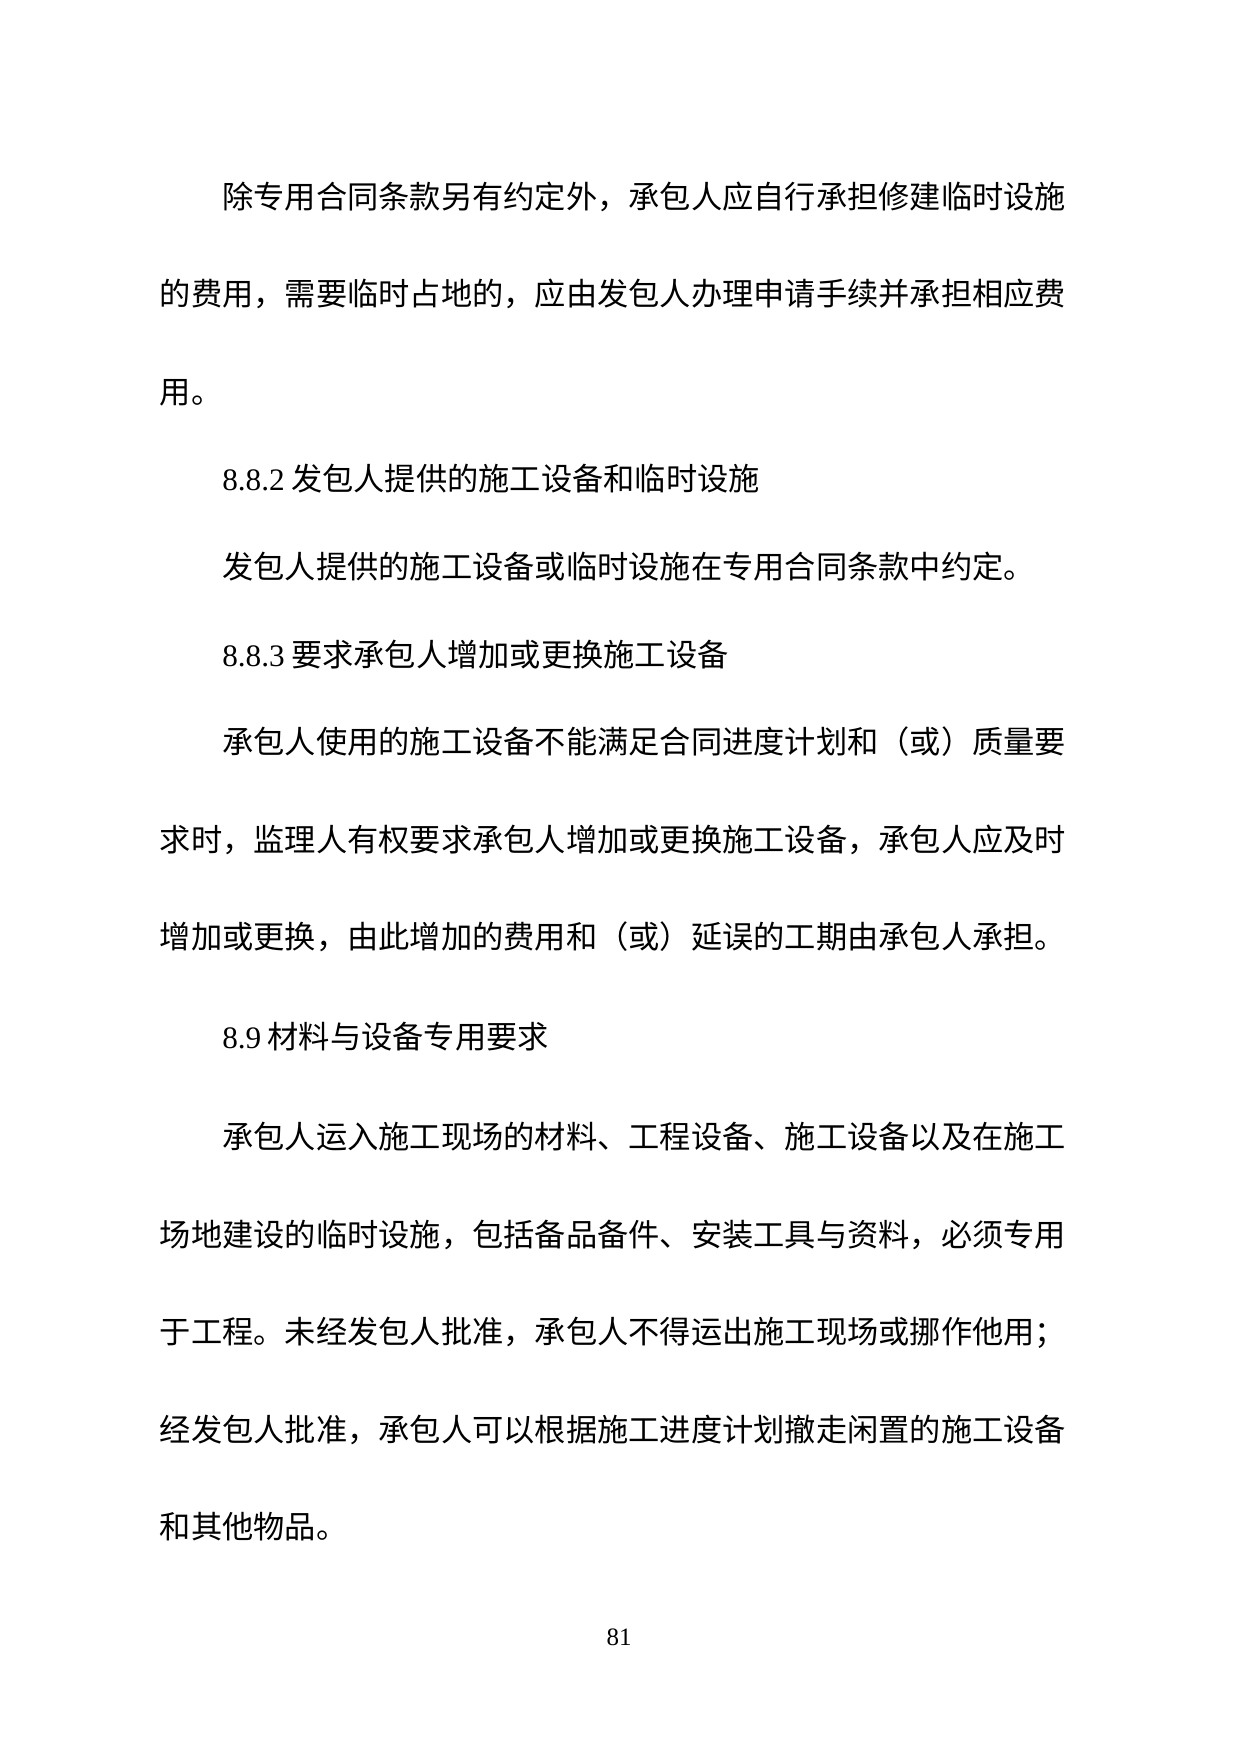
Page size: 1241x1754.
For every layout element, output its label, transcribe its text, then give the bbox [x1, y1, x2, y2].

text 发包人提供的施工设备或临时设施在专用合同条款中约定。 [159, 532, 1078, 597]
subtitle 8.9材料与设备专用要求 [159, 1002, 1078, 1067]
text 除专用合同条款另有约定外，承包人应自行承担修建临时设施的费用，需要临时占地的，应由发包人办理申请手续并承担相应费用。 [159, 162, 1078, 422]
text 8.8.2发包人提供的施工设备和临时设施 [159, 444, 1078, 509]
text 承包人使用的施工设备不能满足合同进度计划和（或）质量要求时，监理人有权要求承包人增加或更换施工设备，承包人应及时增加或更换，由此增加的费用和（或）延误的工期由承包人承担。 [159, 707, 1078, 967]
text 8.8.3要求承包人增加或更换施工设备 [159, 620, 1078, 685]
text 承包人运入施工现场的材料、工程设备、施工设备以及在施工场地建设的临时设施，包括备品备件、安装工具与资料，必须专用于工程。未经发包人批准，承包人不得运出施工现场或挪作他用；经发包人批准，承包人可以根据施工进度计划撤走闲置的施工设备和其他物品。 [159, 1103, 1078, 1558]
